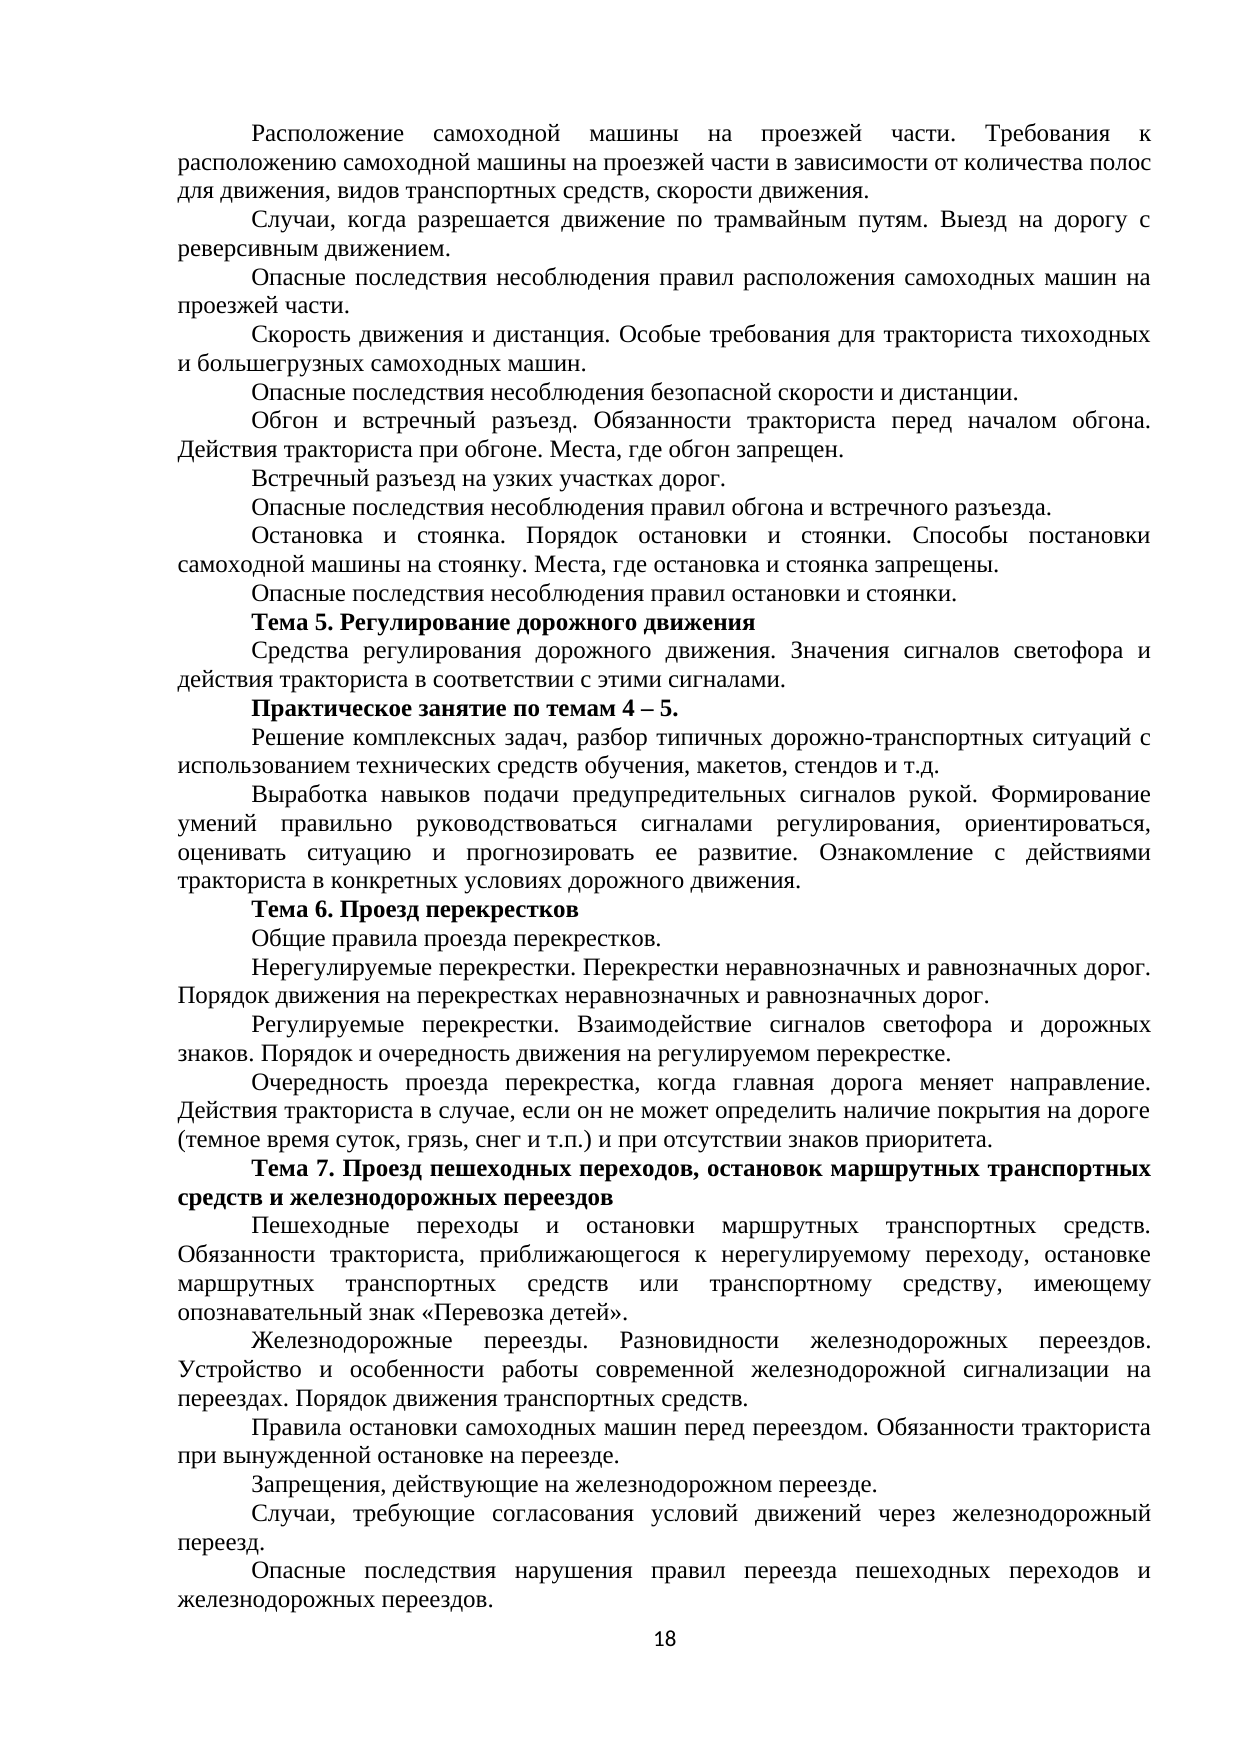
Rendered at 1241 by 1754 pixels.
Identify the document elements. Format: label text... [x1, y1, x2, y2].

text Опасные последствия нарушения правил переезда пешеходных переходов и железнодорожных переездов. [177, 1556, 1152, 1613]
text Правила остановки самоходных машин перед переездом. Обязанности тракториста при вынужденной остановке на переезде. [177, 1412, 1152, 1469]
text Запрещения, действующие на железнодорожном переезде. [177, 1469, 1152, 1498]
text Средства регулирования дорожного движения. Значения сигналов светофора и действия тракториста в соответствии с этими сигналами. [177, 636, 1152, 693]
text Выработка навыков подачи предупредительных сигналов рукой. Формирование умений правильно руководствоваться сигналами регулирования, ориентироваться, оценивать ситуацию и прогнозировать ее развитие. Ознакомление с действиями тракториста в конкретных условиях дорожного движения. [177, 779, 1152, 894]
text Обгон и встречный разъезд. Обязанности тракториста перед началом обгона. Действия тракториста при обгоне. Места, где обгон запрещен. [177, 406, 1152, 463]
text Случаи, требующие согласования условий движений через железнодорожный переезд. [177, 1498, 1152, 1556]
text Скорость движения и дистанция. Особые требования для тракториста тихоходных и большегрузных самоходных машин. [177, 319, 1152, 377]
text Решение комплексных задач, разбор типичных дорожно-транспортных ситуаций с использованием технических средств обучения, макетов, стендов и т.д. [177, 722, 1152, 779]
text Железнодорожные переезды. Разновидности железнодорожных переездов. Устройство и особенности работы современной железнодорожной сигнализации на переездах. Порядок движения транспортных средств. [177, 1326, 1152, 1412]
text Случаи, когда разрешается движение по трамвайным путям. Выезд на дорогу с реверсивным движением. [177, 204, 1152, 262]
text Опасные последствия несоблюдения правил остановки и стоянки. [177, 578, 1152, 607]
text Тема 5. Регулирование дорожного движения [177, 607, 1152, 636]
text Нерегулируемые перекрестки. Перекрестки неравнозначных и равнозначных дорог. Порядок движения на перекрестках неравнозначных и равнозначных дорог. [177, 952, 1152, 1009]
text Тема 7. Проезд пешеходных переходов, остановок маршрутных транспортных средств и железнодорожных переездов [177, 1153, 1152, 1211]
text Регулируемые перекрестки. Взаимодействие сигналов светофора и дорожных знаков. Порядок и очередность движения на регулируемом перекрестке. [177, 1009, 1152, 1067]
text Опасные последствия несоблюдения правил обгона и встречного разъезда. [177, 492, 1152, 521]
text Пешеходные переходы и остановки маршрутных транспортных средств. Обязанности тракториста, приближающегося к нерегулируемому переходу, остановке маршрутных транспортных средств или транспортному средству, имеющему опознавательный знак «Перевозка детей». [177, 1211, 1152, 1326]
text Очередность проезда перекрестка, когда главная дорога меняет направление. Действия тракториста в случае, если он не может определить наличие покрытия на дороге (темное время суток, грязь, снег и т.п.) и при отсутствии знаков приоритета. [177, 1067, 1152, 1153]
text Опасные последствия несоблюдения безопасной скорости и дистанции. [177, 377, 1152, 406]
text Общие правила проезда перекрестков. [177, 923, 1152, 952]
text Встречный разъезд на узких участках дорог. [177, 463, 1152, 492]
text Опасные последствия несоблюдения правил расположения самоходных машин на проезжей части. [177, 262, 1152, 319]
text Остановка и стоянка. Порядок остановки и стоянки. Способы постановки самоходной машины на стоянку. Места, где остановка и стоянка запрещены. [177, 521, 1152, 578]
text Практическое занятие по темам 4 – 5. [177, 693, 1152, 722]
text Расположение самоходной машины на проезжей части. Требования к расположению самоходной машины на проезжей части в зависимости от количества полос для движения, видов транспортных средств, скорости движения. [177, 118, 1152, 204]
text Тема 6. Проезд перекрестков [177, 894, 1152, 923]
